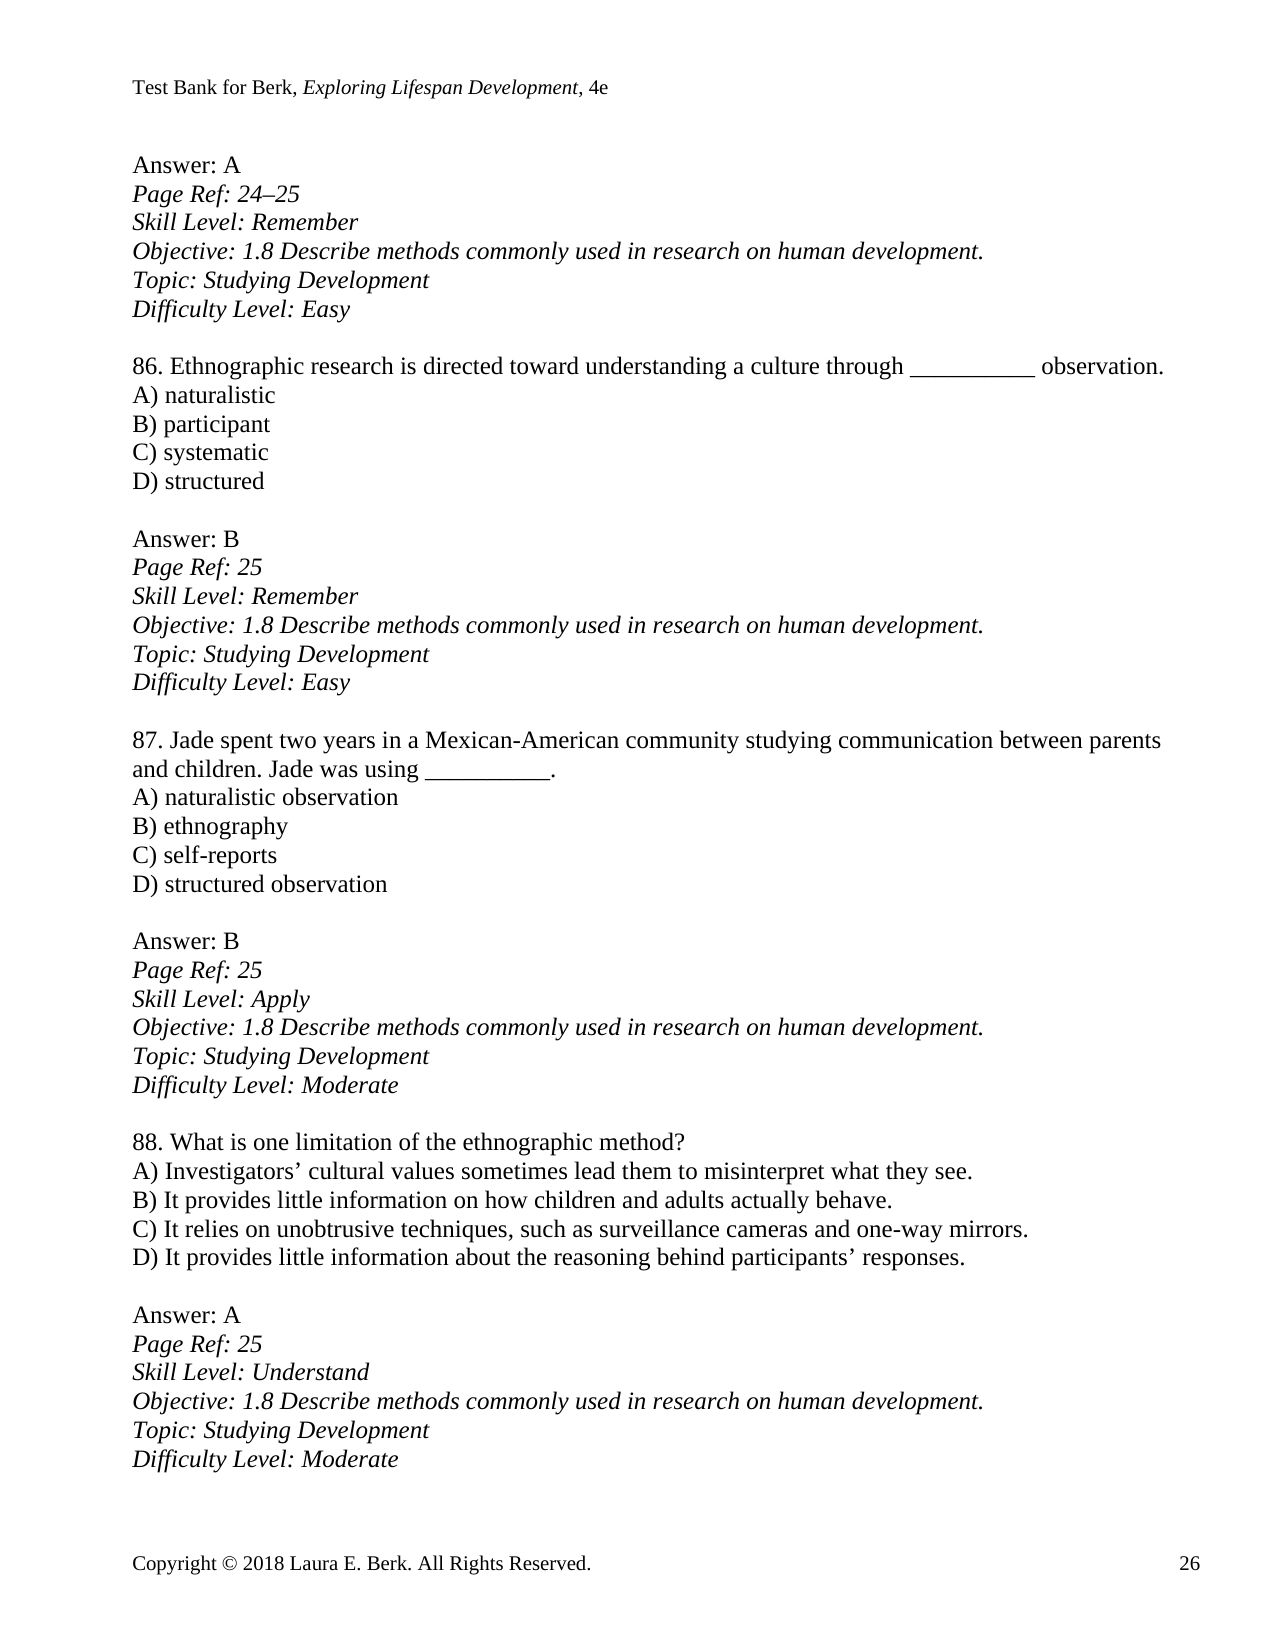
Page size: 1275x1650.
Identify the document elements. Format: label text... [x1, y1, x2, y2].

text Answer: A [132, 150, 1200, 179]
text Answer: B [132, 524, 1200, 552]
text A) naturalistic observation [132, 782, 1200, 811]
text Page Ref: 25 [132, 1329, 1200, 1357]
text 87. Jade spent two years in a Mexican-American community studying communication between parents and children. Jade was using __________. [132, 725, 1200, 782]
text Skill Level: Apply [132, 984, 1200, 1012]
text 86. Ethnographic research is directed toward understanding a culture through __________ observation. [132, 351, 1200, 380]
text Answer: B [132, 926, 1200, 955]
text A) Investigators’ cultural values sometimes lead them to misinterpret what they see. [132, 1156, 1200, 1185]
text Page Ref: 24–25 [132, 179, 1200, 207]
text B) It provides little information on how children and adults actually behave. [132, 1185, 1200, 1214]
text Page Ref: 25 [132, 552, 1200, 581]
text D) structured observation [132, 869, 1200, 897]
text Objective: 1.8 Describe methods commonly used in research on human development. [132, 610, 1200, 639]
text Difficulty Level: Moderate [132, 1070, 1200, 1099]
text C) self-reports [132, 840, 1200, 869]
text Objective: 1.8 Describe methods commonly used in research on human development. [132, 1012, 1200, 1041]
text B) ethnography [132, 811, 1200, 840]
text Difficulty Level: Easy [132, 294, 1200, 322]
text 88. What is one limitation of the ethnographic method? [132, 1127, 1200, 1156]
text Difficulty Level: Moderate [132, 1444, 1200, 1472]
text Topic: Studying Development [132, 639, 1200, 667]
text Skill Level: Understand [132, 1357, 1200, 1386]
text Answer: A [132, 1300, 1200, 1329]
text D) It provides little information about the reasoning behind participants’ responses. [132, 1242, 1200, 1271]
text Topic: Studying Development [132, 265, 1200, 294]
text A) naturalistic [132, 380, 1200, 409]
text Objective: 1.8 Describe methods commonly used in research on human development. [132, 236, 1200, 265]
text Skill Level: Remember [132, 207, 1200, 236]
text Difficulty Level: Easy [132, 667, 1200, 696]
text Skill Level: Remember [132, 581, 1200, 610]
text Topic: Studying Development [132, 1415, 1200, 1444]
text Page Ref: 25 [132, 955, 1200, 984]
text Objective: 1.8 Describe methods commonly used in research on human development. [132, 1386, 1200, 1415]
text D) structured [132, 466, 1200, 495]
text C) It relies on unobtrusive techniques, such as surveillance cameras and one-way mirrors. [132, 1214, 1200, 1242]
text C) systematic [132, 437, 1200, 466]
text Topic: Studying Development [132, 1041, 1200, 1070]
text B) participant [132, 409, 1200, 437]
